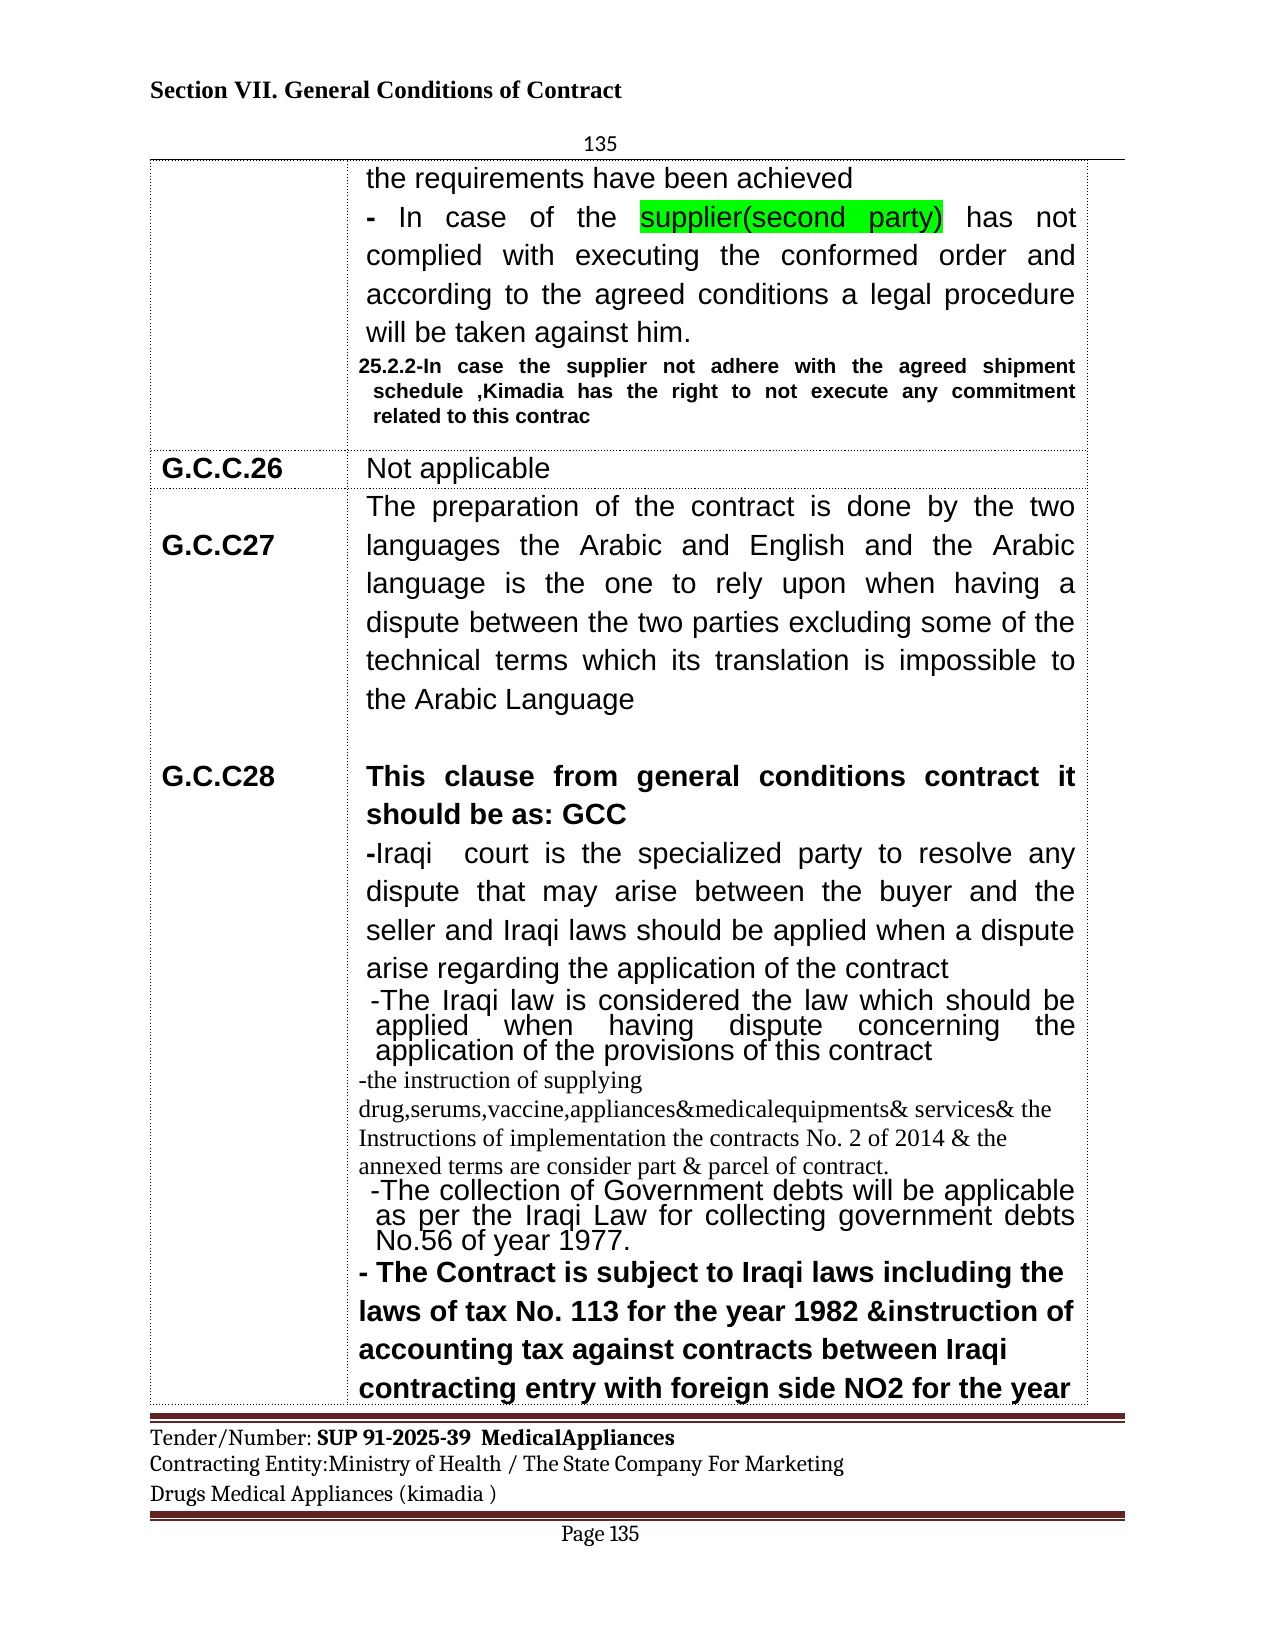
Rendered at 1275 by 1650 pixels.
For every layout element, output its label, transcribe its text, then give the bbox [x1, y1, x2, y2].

table_cell Not applicable [347, 450, 1088, 488]
table_cell G.C.C.26 [150, 450, 347, 488]
table_cell G.C.C.25 [150, 160, 347, 449]
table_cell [347, 488, 1088, 1404]
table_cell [347, 160, 1088, 449]
table_cell G.C.C27 G.C.C28 [150, 488, 347, 1404]
